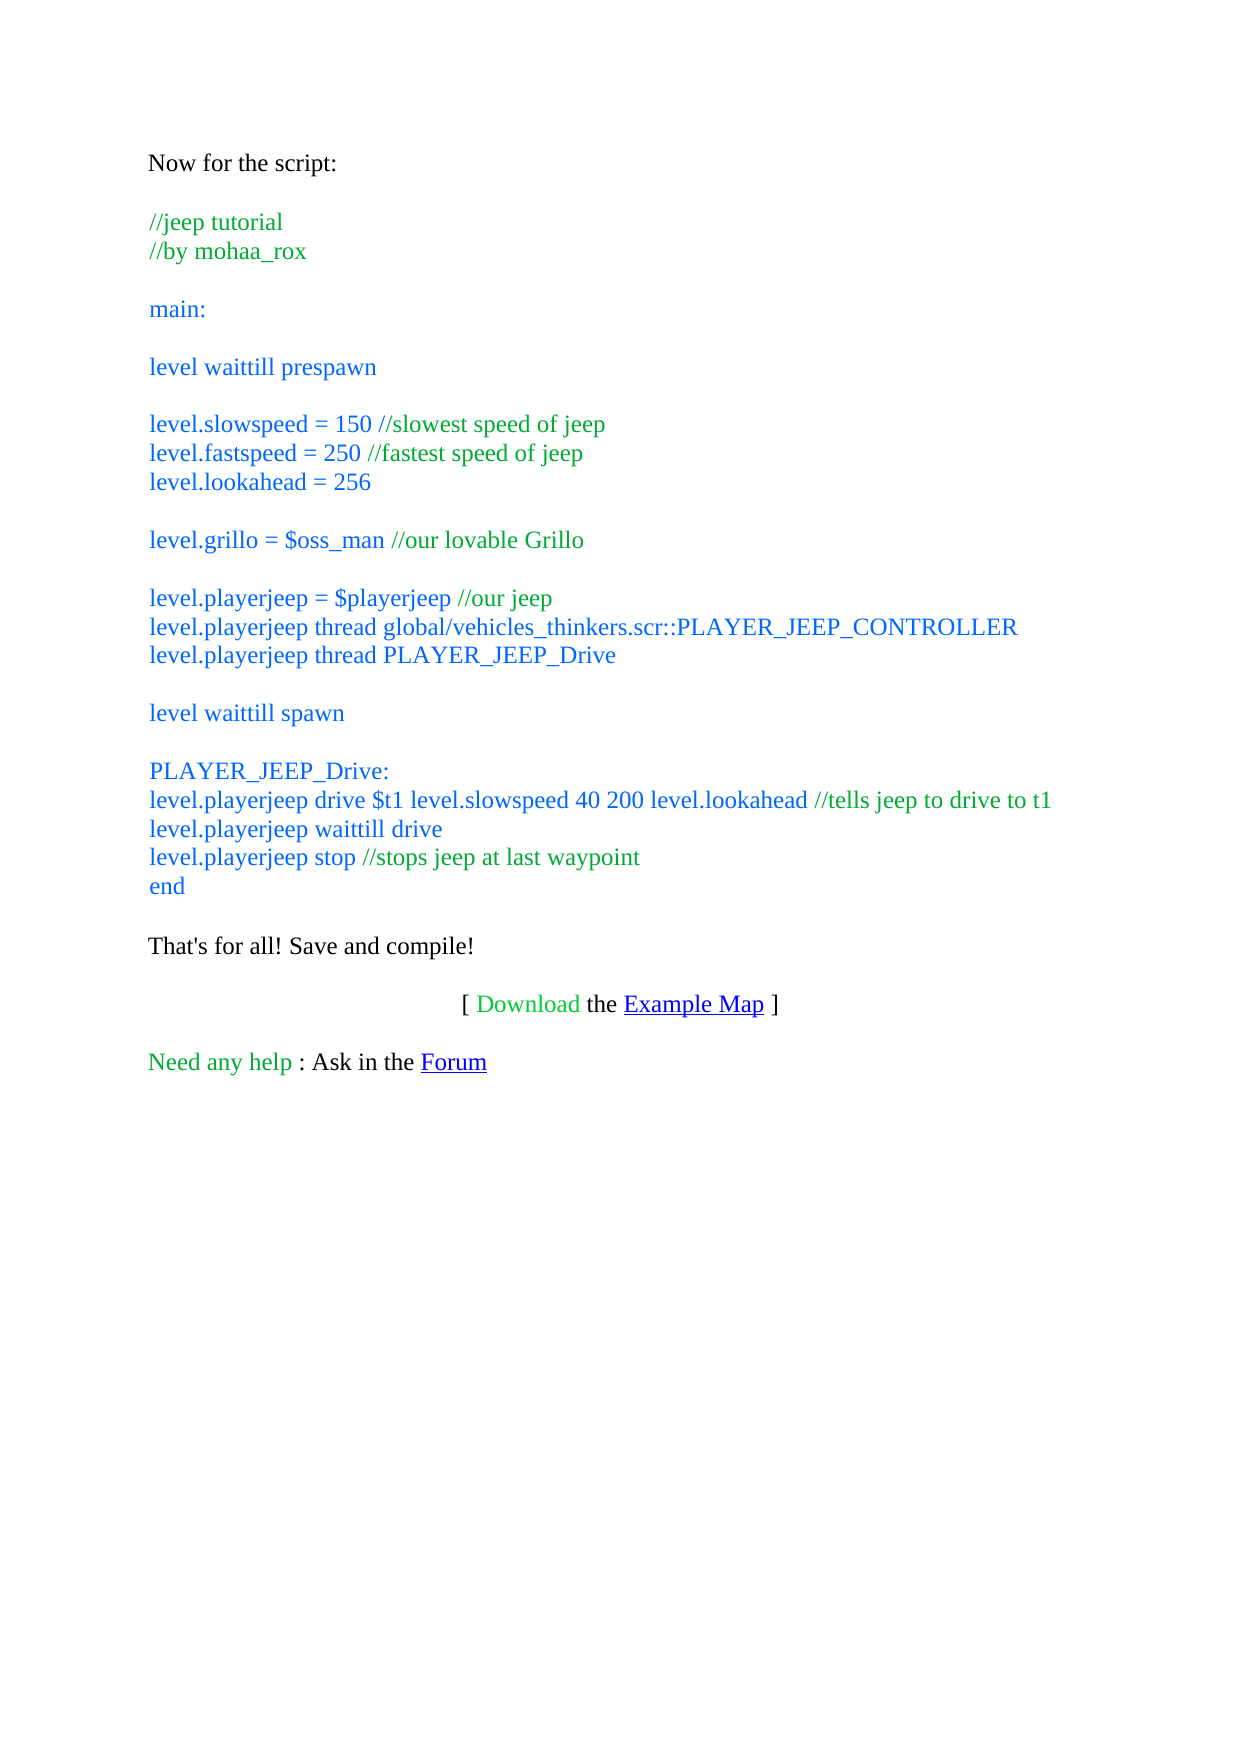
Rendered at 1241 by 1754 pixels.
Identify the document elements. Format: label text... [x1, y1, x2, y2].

text [ Download the Example Map ] [148, 989, 1093, 1017]
text Need any help : Ask in the Forum [148, 1047, 1093, 1075]
text Now for the script: [148, 148, 1093, 176]
table_header //jeep tutorial //by mohaa_rox main: level waittill prespawn level.slowspeed = 150 //slowest speed of jeep level.fastspeed = 250 //fastest speed of jeep level.lookahead = 256 level.grillo = $oss_man //our lovable Grillo level.playerjeep = $playerjeep //our jeep level.playerjeep thread global/vehicles_thinkers.scr::PLAYER_JEEP_CONTROLLER level.playerjeep thread PLAYER_JEEP_Drive level waittill spawn PLAYER_JEEP_Drive: level.playerjeep drive $t1 level.slowspeed 40 200 level.lookahead //tells jeep to drive to t1 level.playerjeep waittill drive level.playerjeep stop //stops jeep at last waypoint end [148, 206, 1093, 902]
text That's for all! Save and compile! [148, 931, 1093, 959]
